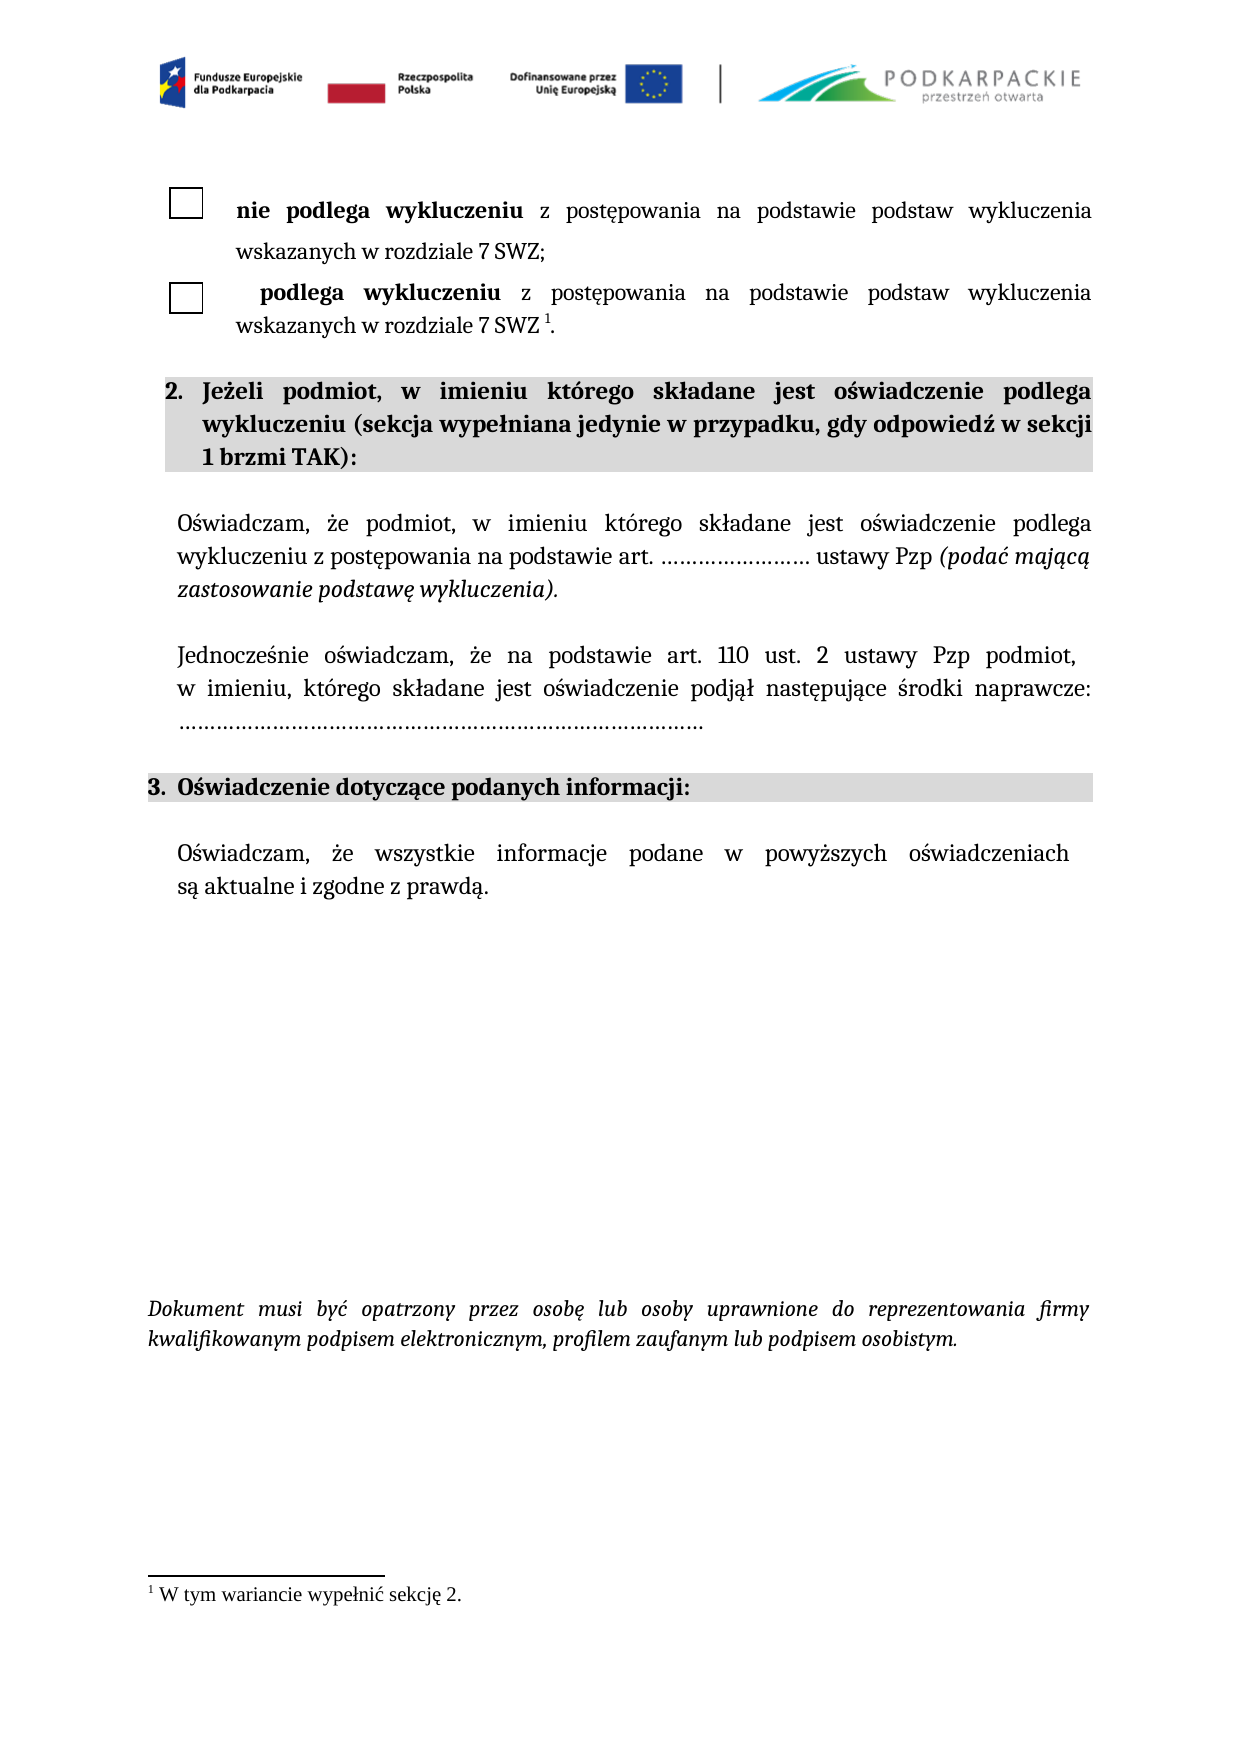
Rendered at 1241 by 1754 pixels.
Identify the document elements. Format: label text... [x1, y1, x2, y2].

text Dokument musi być opatrzony przez osobę lub osoby uprawnione do reprezentowania firmy kwalifikowanym podpisem elektronicznym, profilem zaufanym lub podpisem osobistym. [148, 1296, 1093, 1352]
list Oświadczenie dotyczące podanych informacji: [148, 773, 1093, 802]
list Jednocześnie oświadczam, że na podstawie art. 110 ust. 2 ustawy Pzp podmiot, w imieniu, którego składane jest oświadczenie podjął następujące środki naprawcze: ………………………………………………………………………… [177, 641, 1093, 736]
list Oświadczam, że podmiot, w imieniu którego składane jest oświadczenie podlega wykluczeniu z postępowania na podstawie art. …………………… ustawy Pzp (podać mającą zastosowanie podstawę wykluczenia). [177, 509, 1093, 604]
text podlega wykluczeniu z postępowania na podstawie podstaw wykluczenia wskazanych w rozdziale 7 SWZ . [221, 279, 1093, 339]
picture [147, 44, 1093, 121]
text Oświadczam, że wszystkie informacje podane w powyższych oświadczeniach są aktualne i zgodne z prawdą. [177, 839, 1093, 901]
list nie podlega wykluczeniu z postępowania na podstawie podstaw wykluczenia wskazanych w rozdziale 7 SWZ; [236, 196, 1093, 265]
list Jeżeli podmiot, w imieniu którego składane jest oświadczenie podlega wykluczeniu (sekcja wypełniana jedynie w przypadku, gdy odpowiedź w sekcji 1 brzmi TAK): [165, 377, 1093, 472]
